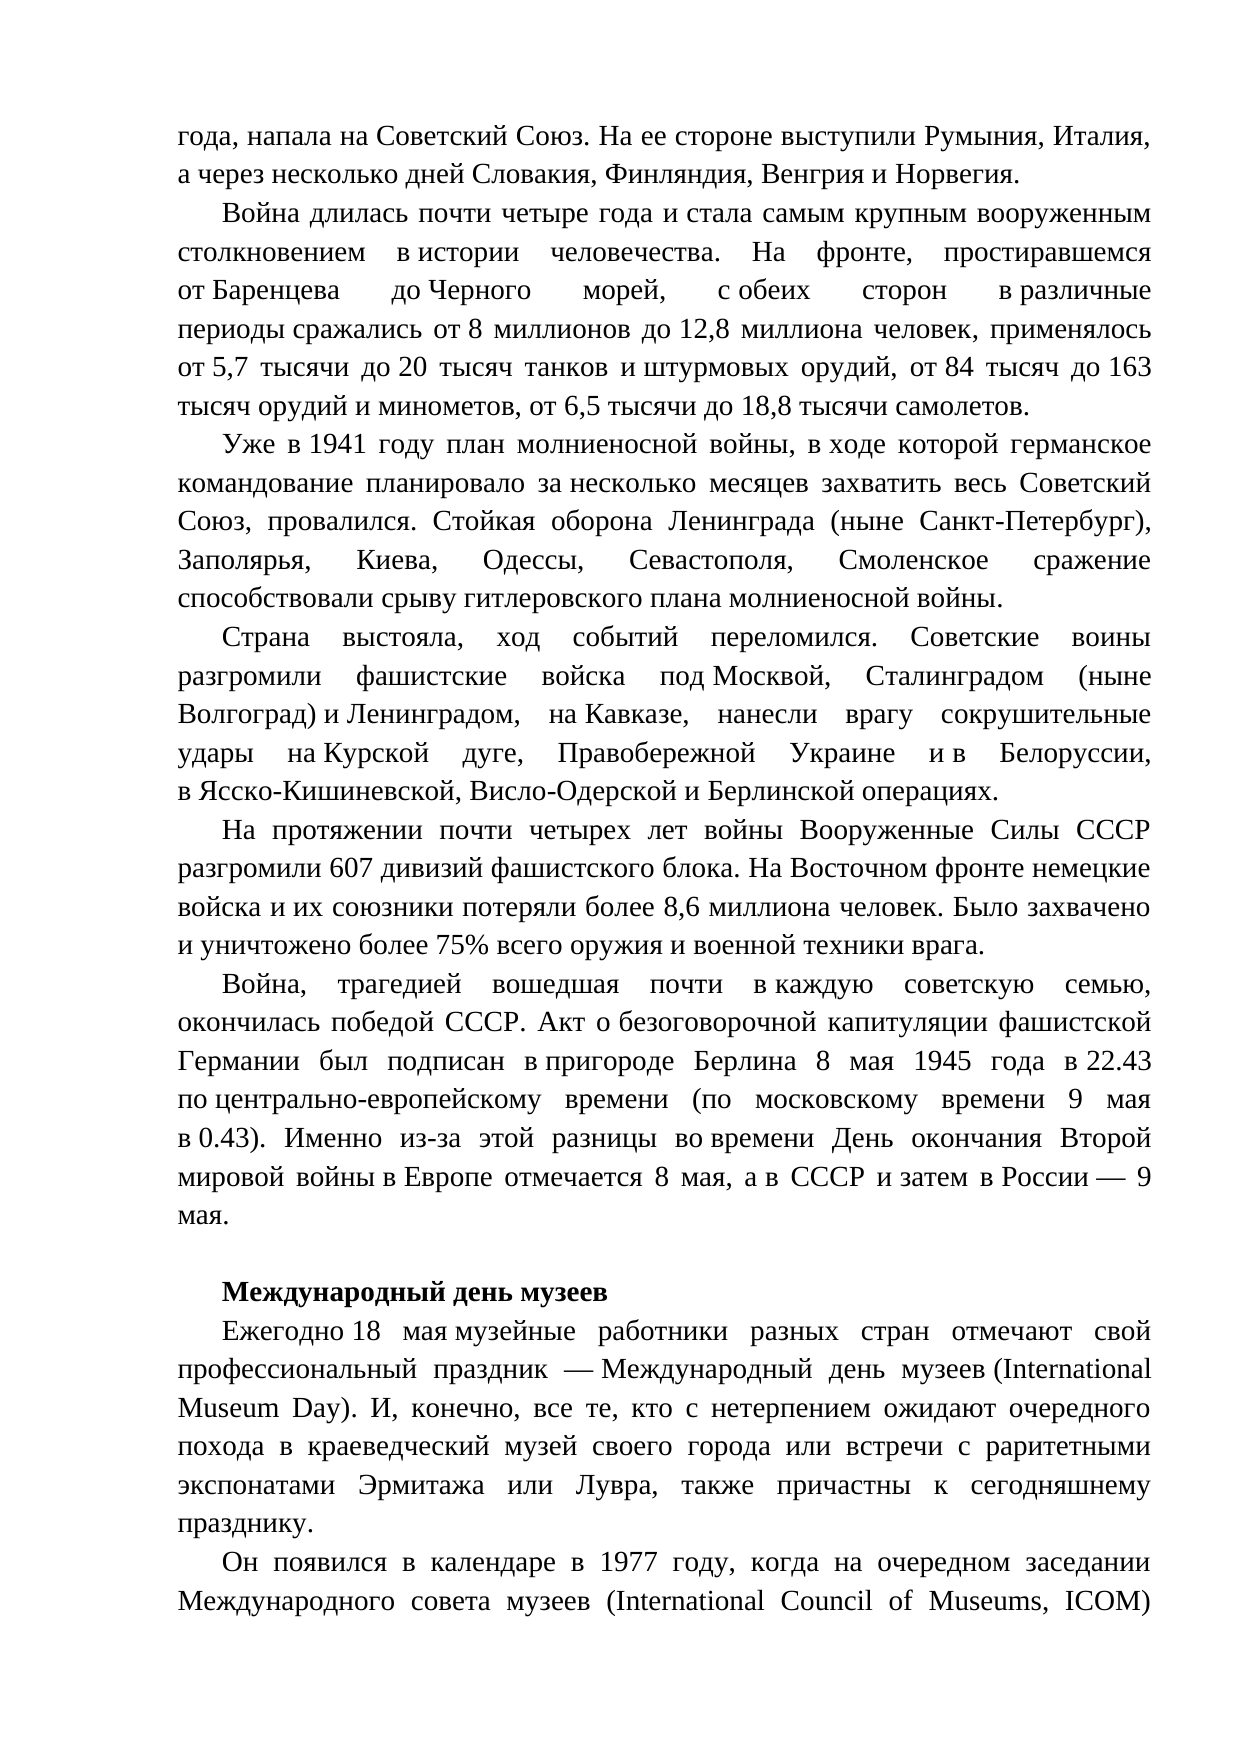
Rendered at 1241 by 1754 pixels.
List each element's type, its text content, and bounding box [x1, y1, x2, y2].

text Уже в 1941 году план молниеносной войны, в ходе которой германское командование планировало за несколько месяцев захватить весь Советский Союз, провалился. Стойкая оборона Ленинграда (ныне Санкт-Петербург), Заполярья, Киева, Одессы, Севастополя, Смоленское сражение способствовали срыву гитлеровского плана молниеносной войны. [177, 426, 1152, 614]
text Война, трагедией вошедшая почти в каждую советскую семью, окончилась победой СССР. Акт о безоговорочной капитуляции фашистской Германии был подписан в пригороде Берлина 8 мая 1945 года в 22.43 по центрально-европейскому времени (по московскому времени 9 мая в 0.43). Именно из-за этой разницы во времени День окончания Второй мировой войны в Европе отмечается 8 мая, а в СССР и затем в России — 9 мая. [177, 966, 1152, 1231]
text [177, 1544, 1152, 1616]
text Международный день музеев [177, 1274, 1152, 1308]
text Война длилась почти четыре года и стала самым крупным вооруженным столкновением в истории человечества. На фронте, простиравшемся от Баренцева до Черного морей, с обеих сторон в различные периоды сражались от 8 миллионов до 12,8 миллиона человек, применялось от 5,7 тысячи до 20 тысяч танков и штурмовых орудий, от 84 тысяч до 163 тысяч орудий и минометов, от 6,5 тысячи до 18,8 тысячи самолетов. [177, 195, 1152, 421]
text Ежегодно 18 мая музейные работники разных стран отмечают свой профессиональный праздник — Международный день музеев (International Museum Day). И, конечно, все те, кто с нетерпением ожидают очередного похода в краеведческий музей своего города или встречи с раритетными экспонатами Эрмитажа или Лувра, также причастны к сегодняшнему празднику. [177, 1313, 1152, 1539]
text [177, 118, 1152, 190]
text Страна выстояла, ход событий переломился. Советские воины разгромили фашистские войска под Москвой, Сталинградом (ныне Волгоград) и Ленинградом, на Кавказе, нанесли врагу сокрушительные удары на Курской дуге, Правобережной Украине и в Белоруссии, в Ясско-Кишиневской, Висло-Одерской и Берлинской операциях. [177, 619, 1152, 807]
text На протяжении почти четырех лет войны Вооруженные Силы СССР разгромили 607 дивизий фашистского блока. На Восточном фронте немецкие войска и их союзники потеряли более 8,6 миллиона человек. Было захвачено и уничтожено более 75% всего оружия и военной техники врага. [177, 812, 1152, 961]
